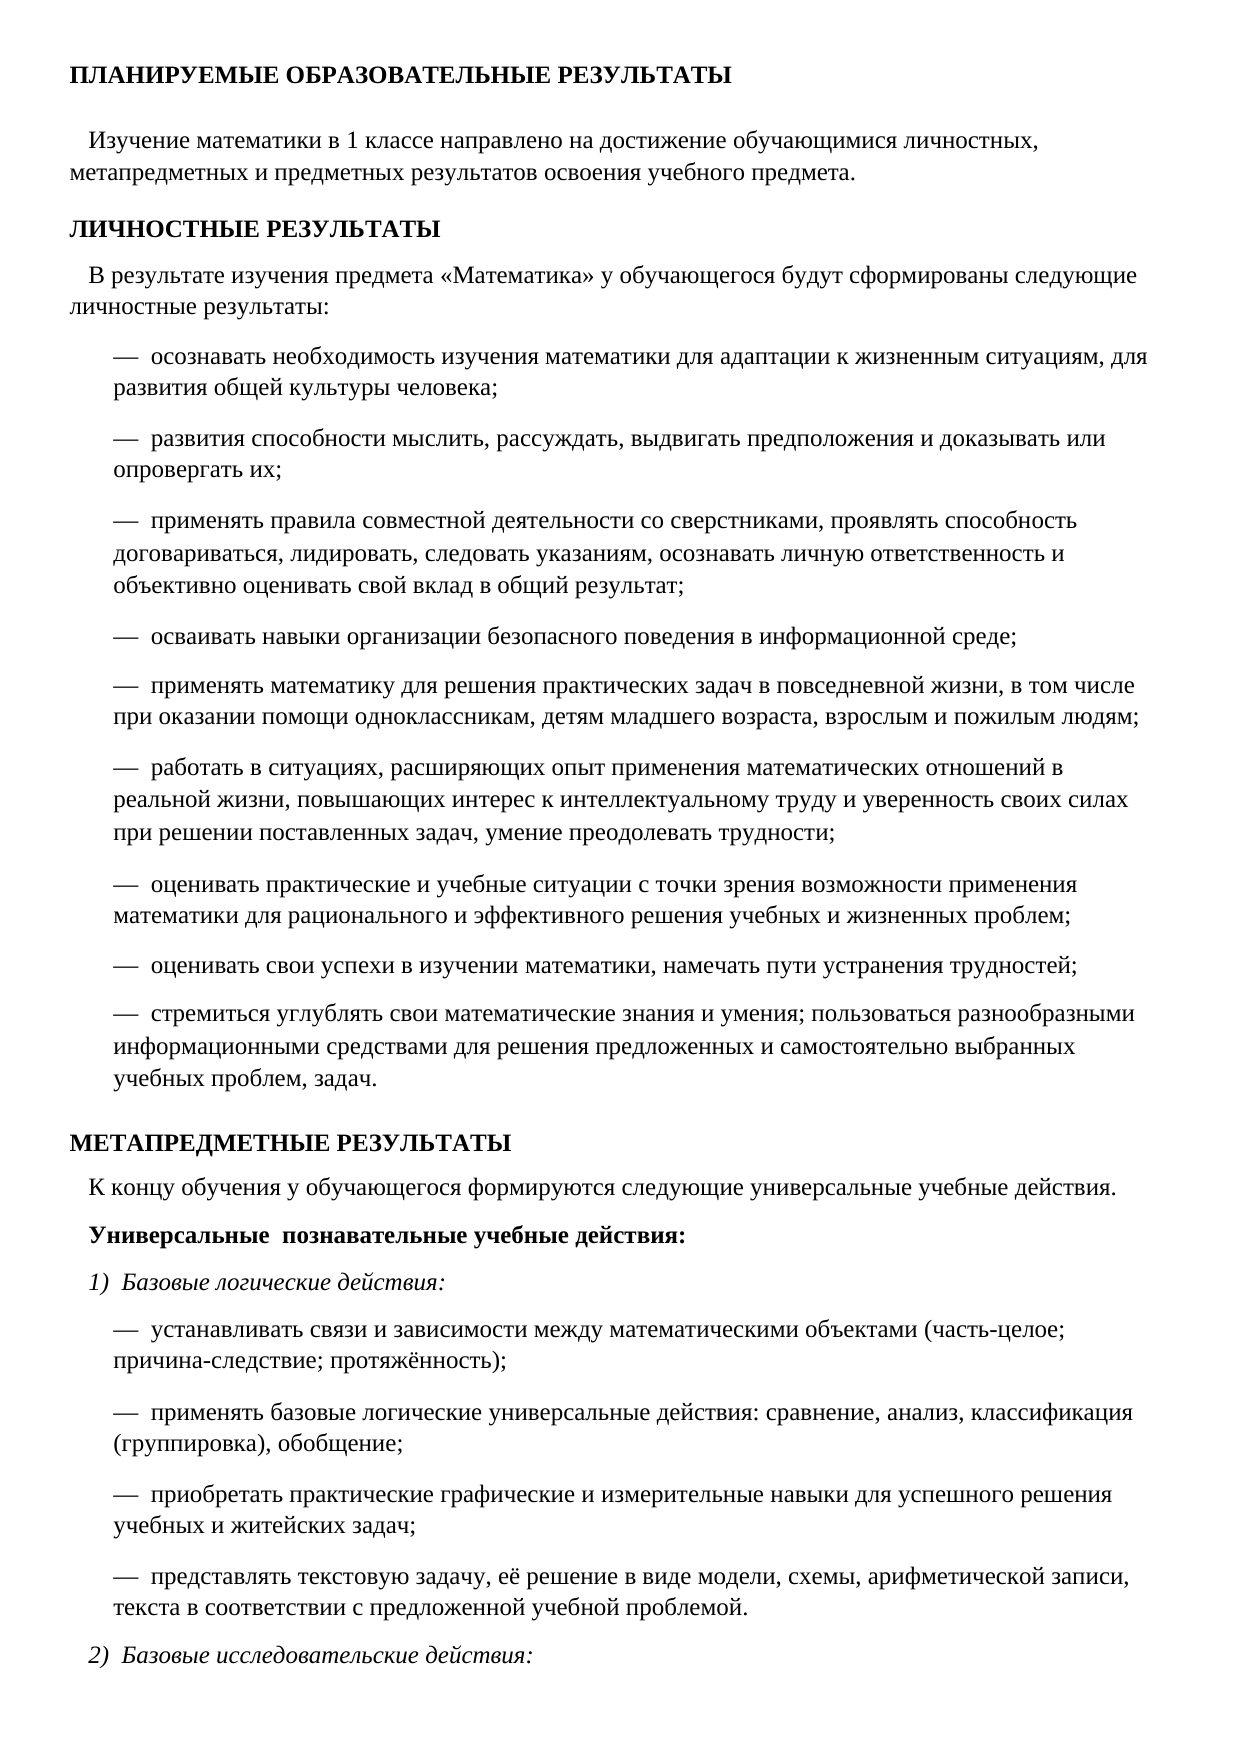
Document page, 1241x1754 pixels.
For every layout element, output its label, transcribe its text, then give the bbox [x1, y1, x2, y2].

text — представлять текстовую задачу, её решение в виде модели, схемы, арифметической записи, текста в соответствии с предложенной учебной проблемой. [113, 1561, 1142, 1621]
text — развития способности мыслить, рассуждать, выдвигать предположения и доказывать или опровергать их; [113, 423, 1112, 483]
text — оценивать свои успехи в изучении математики, намечать пути устранения трудностей; [113, 951, 1172, 978]
text МЕТАПРЕДМЕТНЫЕ РЕЗУЛЬТАТЫ [69, 1129, 1172, 1157]
text — применять правила совместной деятельности со сверстниками, проявлять способность договариваться, лидировать, следовать указаниям, осознавать личную ответственность и объективно оценивать свой вклад в общий результат; [113, 506, 1082, 599]
text 2) Базовые исследовательские действия: [88, 1642, 1172, 1669]
text — стремиться углублять свои математические знания и умения; пользоваться разнообразными информационными средствами для решения предложенных и самостоятельно выбранных учебных проблем, задач. [113, 998, 1142, 1092]
text В результате изучения предмета «Математика» у обучающегося будут сформированы следующие личностные результаты: [69, 260, 1142, 320]
text — работать в ситуациях, расширяющих опыт применения математических отношений в реальной жизни, повышающих интерес к интеллектуальному труду и уверенность своих силах при решении поставленных задач, умение преодолевать трудности; [113, 752, 1142, 846]
text 1) Базовые логические действия: [88, 1268, 1172, 1296]
text Изучение математики в 1 классе направлено на достижение обучающимися личностных, метапредметных и предметных результатов освоения учебного предмета. [69, 125, 1052, 185]
text — осознавать необходимость изучения математики для адаптации к жизненным ситуациям, для развития общей культуры человека; [113, 341, 1157, 401]
text — осваивать навыки организации безопасного поведения в информационной среде; [113, 623, 1172, 650]
text ПЛАНИРУЕМЫЕ ОБРАЗОВАТЕЛЬНЫЕ РЕЗУЛЬТАТЫ [69, 62, 1172, 89]
text — применять базовые логические универсальные действия: сравнение, анализ, классификация (группировка), обобщение; [113, 1397, 1142, 1457]
text — оценивать практические и учебные ситуации с точки зрения возможности применения математики для рационального и эффективного решения учебных и жизненных проблем; [113, 869, 1082, 929]
text К концу обучения у обучающегося формируются следующие универсальные учебные действия. [88, 1174, 1172, 1201]
text — применять математику для решения практических задач в повседневной жизни, в том числе при оказании помощи одноклассникам, детям младшего возраста, взрослым и пожилым людям; [113, 670, 1157, 730]
text — устанавливать связи и зависимости между математическими объектами (часть-целое; причина-следствие; протяжённость); [113, 1314, 1067, 1374]
text — приобретать практические графические и измерительные навыки для успешного решения учебных и житейских задач; [113, 1479, 1127, 1539]
text Универсальные познавательные учебные действия: [88, 1221, 1172, 1249]
text ЛИЧНОСТНЫЕ РЕЗУЛЬТАТЫ [69, 215, 1172, 242]
